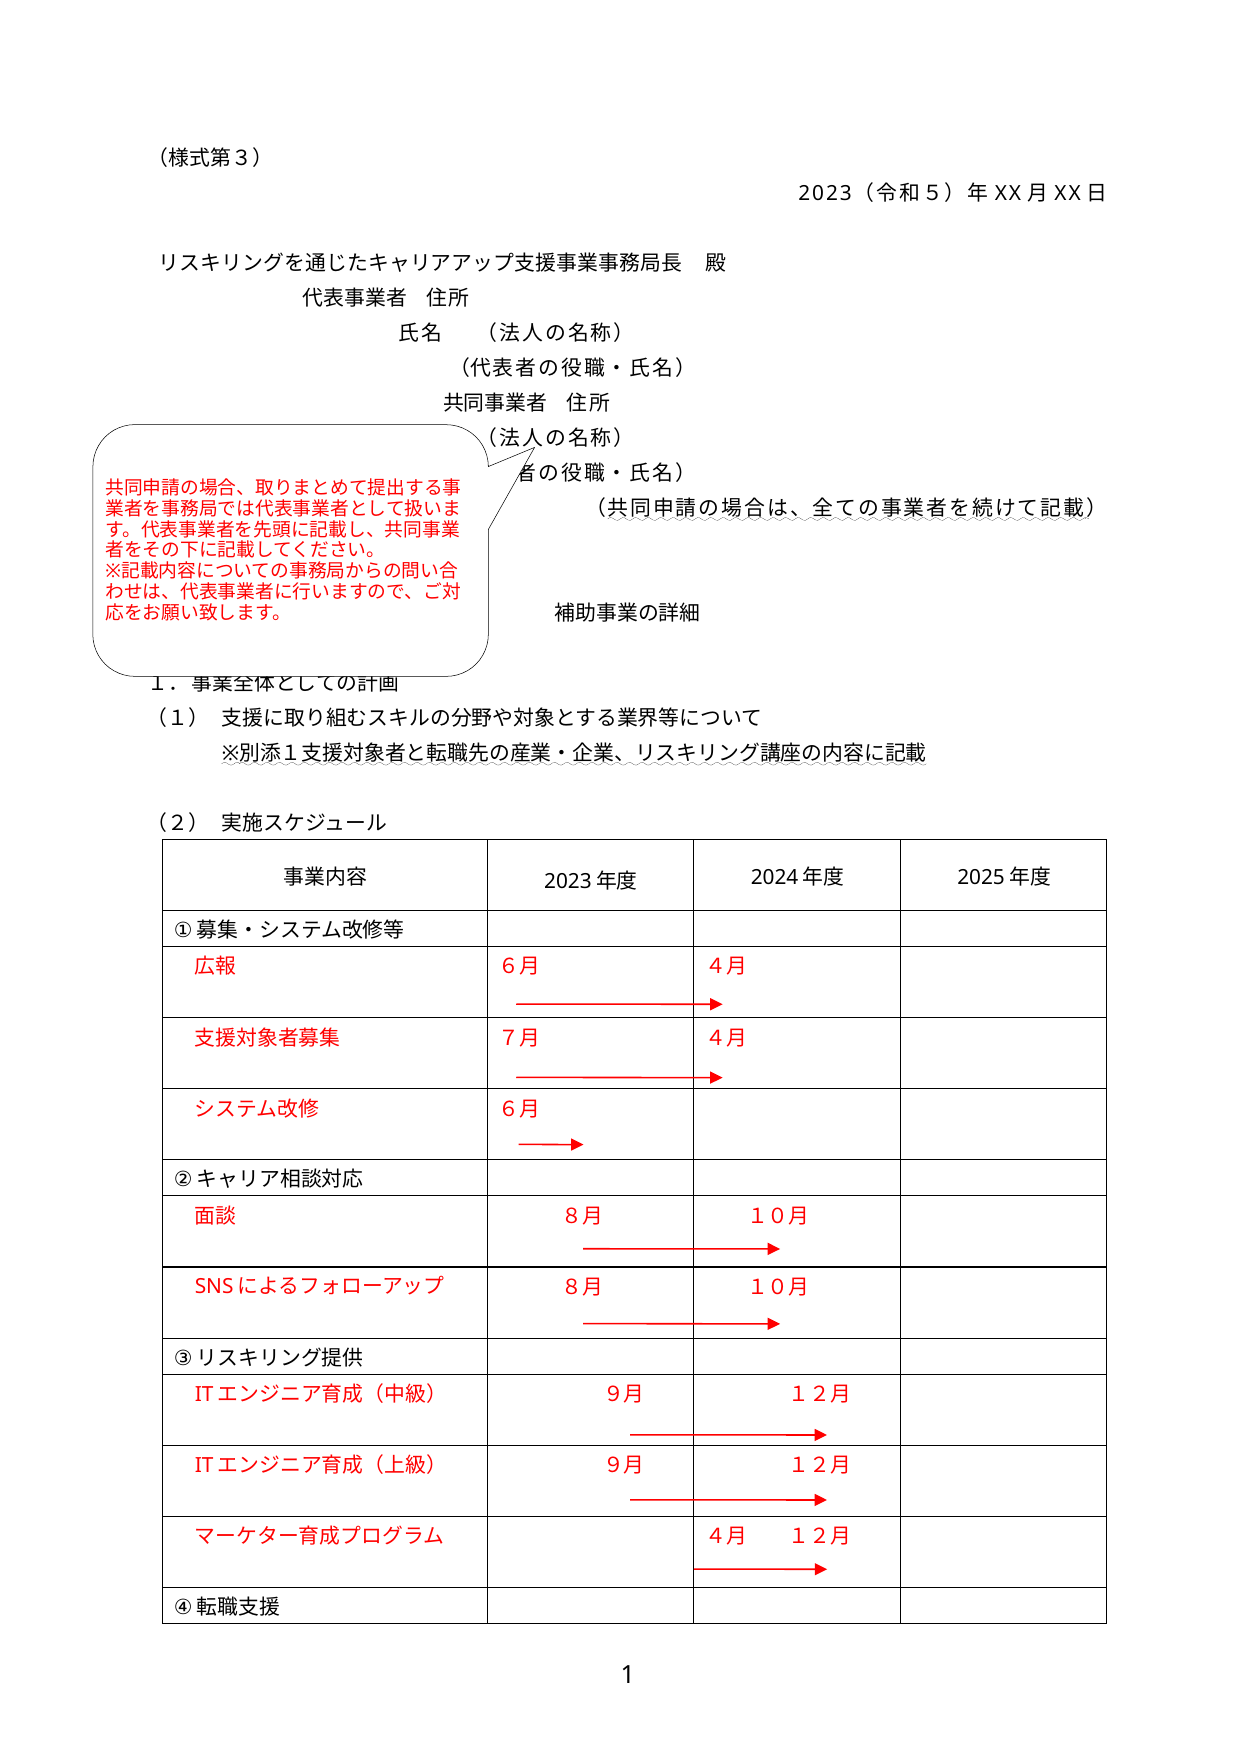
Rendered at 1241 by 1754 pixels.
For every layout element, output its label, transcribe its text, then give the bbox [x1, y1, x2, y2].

table_cell [901, 947, 1106, 1017]
table_cell [694, 1089, 900, 1159]
table_cell [488, 1339, 693, 1373]
table_header 2024年度 [694, 840, 900, 910]
table_cell [901, 1339, 1106, 1373]
table_cell [488, 1517, 693, 1587]
table_cell ③リスキリング提供 [163, 1339, 487, 1373]
text （代表者の役職・氏名） [148, 349, 1107, 384]
text 氏名 （法人の名称） [148, 419, 1107, 454]
table_cell 広報 [163, 947, 487, 1017]
text 2023（令和５）年XX月XX日 [148, 174, 1107, 209]
table_cell ６月 [488, 1089, 693, 1159]
table_cell [901, 1517, 1106, 1587]
table_cell ６月 [488, 947, 693, 1017]
table_header 事業内容 [163, 840, 487, 910]
table_cell [901, 911, 1106, 946]
list 支援に取り組むスキルの分野や対象とする業界等について [147, 699, 1107, 734]
text （様式第３） [148, 139, 1107, 174]
table_header 2023年度 [488, 840, 693, 910]
table_cell ４月 [694, 1018, 900, 1088]
table_cell [694, 1160, 900, 1195]
table_cell ITエンジニア育成（中級） [163, 1375, 487, 1444]
text 代表事業者 住所 [148, 279, 1107, 314]
table_cell [488, 1160, 693, 1195]
table_cell [694, 1339, 900, 1373]
text 氏名 （法人の名称） [148, 314, 1107, 349]
table_cell ②キャリア相談対応 [163, 1160, 487, 1195]
table_cell [901, 1588, 1106, 1623]
table_cell １０月 [694, 1196, 900, 1266]
text ※別添１支援対象者と転職先の産業・企業、リスキリング講座の内容に記載 [200, 734, 1107, 769]
table_cell [488, 1588, 693, 1623]
list 実施スケジュール [147, 804, 1107, 839]
table_cell 支援対象者募集 [163, 1018, 487, 1088]
table_cell [694, 1588, 900, 1623]
table_cell [901, 1268, 1106, 1337]
text （代表者の役職・氏名） [513, 454, 1107, 489]
list 事業全体としての計画 [148, 664, 1107, 699]
table_cell マーケター育成プログラム [163, 1517, 487, 1587]
table_cell １０月 [694, 1268, 900, 1337]
table_cell ９月 [488, 1375, 693, 1444]
table_cell [901, 1375, 1106, 1444]
text （共同申請の場合は、全ての事業者を続けて記載） [493, 489, 1107, 524]
table_cell [901, 1089, 1106, 1159]
table_cell [901, 1446, 1106, 1516]
table_cell [488, 911, 693, 946]
text 補助事業の詳細 [489, 594, 1107, 629]
table_cell ４月 [694, 947, 900, 1017]
text リスキリングを通じたキャリアアップ支援事業事務局長 殿 [148, 244, 1107, 279]
table_cell ７月 [488, 1018, 693, 1088]
table_cell ITエンジニア育成（上級） [163, 1446, 487, 1516]
table_header 2025年度 [901, 840, 1106, 910]
table_cell ８月 [488, 1196, 693, 1266]
table_cell ④転職支援 [163, 1588, 487, 1623]
table_cell [901, 1160, 1106, 1195]
table_cell ８月 [488, 1268, 693, 1337]
table_cell １２月 [694, 1446, 900, 1516]
table_cell ①募集・システム改修等 [163, 911, 487, 946]
table_cell １２月 [694, 1375, 900, 1444]
table_cell 面談 [163, 1196, 487, 1266]
table_cell [694, 911, 900, 946]
table_cell システム改修 [163, 1089, 487, 1159]
table_cell ９月 [488, 1446, 693, 1516]
table_cell [901, 1018, 1106, 1088]
table_cell SNSによるフォローアップ [163, 1268, 487, 1337]
text 共同事業者 住所 [148, 384, 1107, 419]
table_cell [901, 1196, 1106, 1266]
table_cell ４月 １２月 [694, 1517, 900, 1587]
